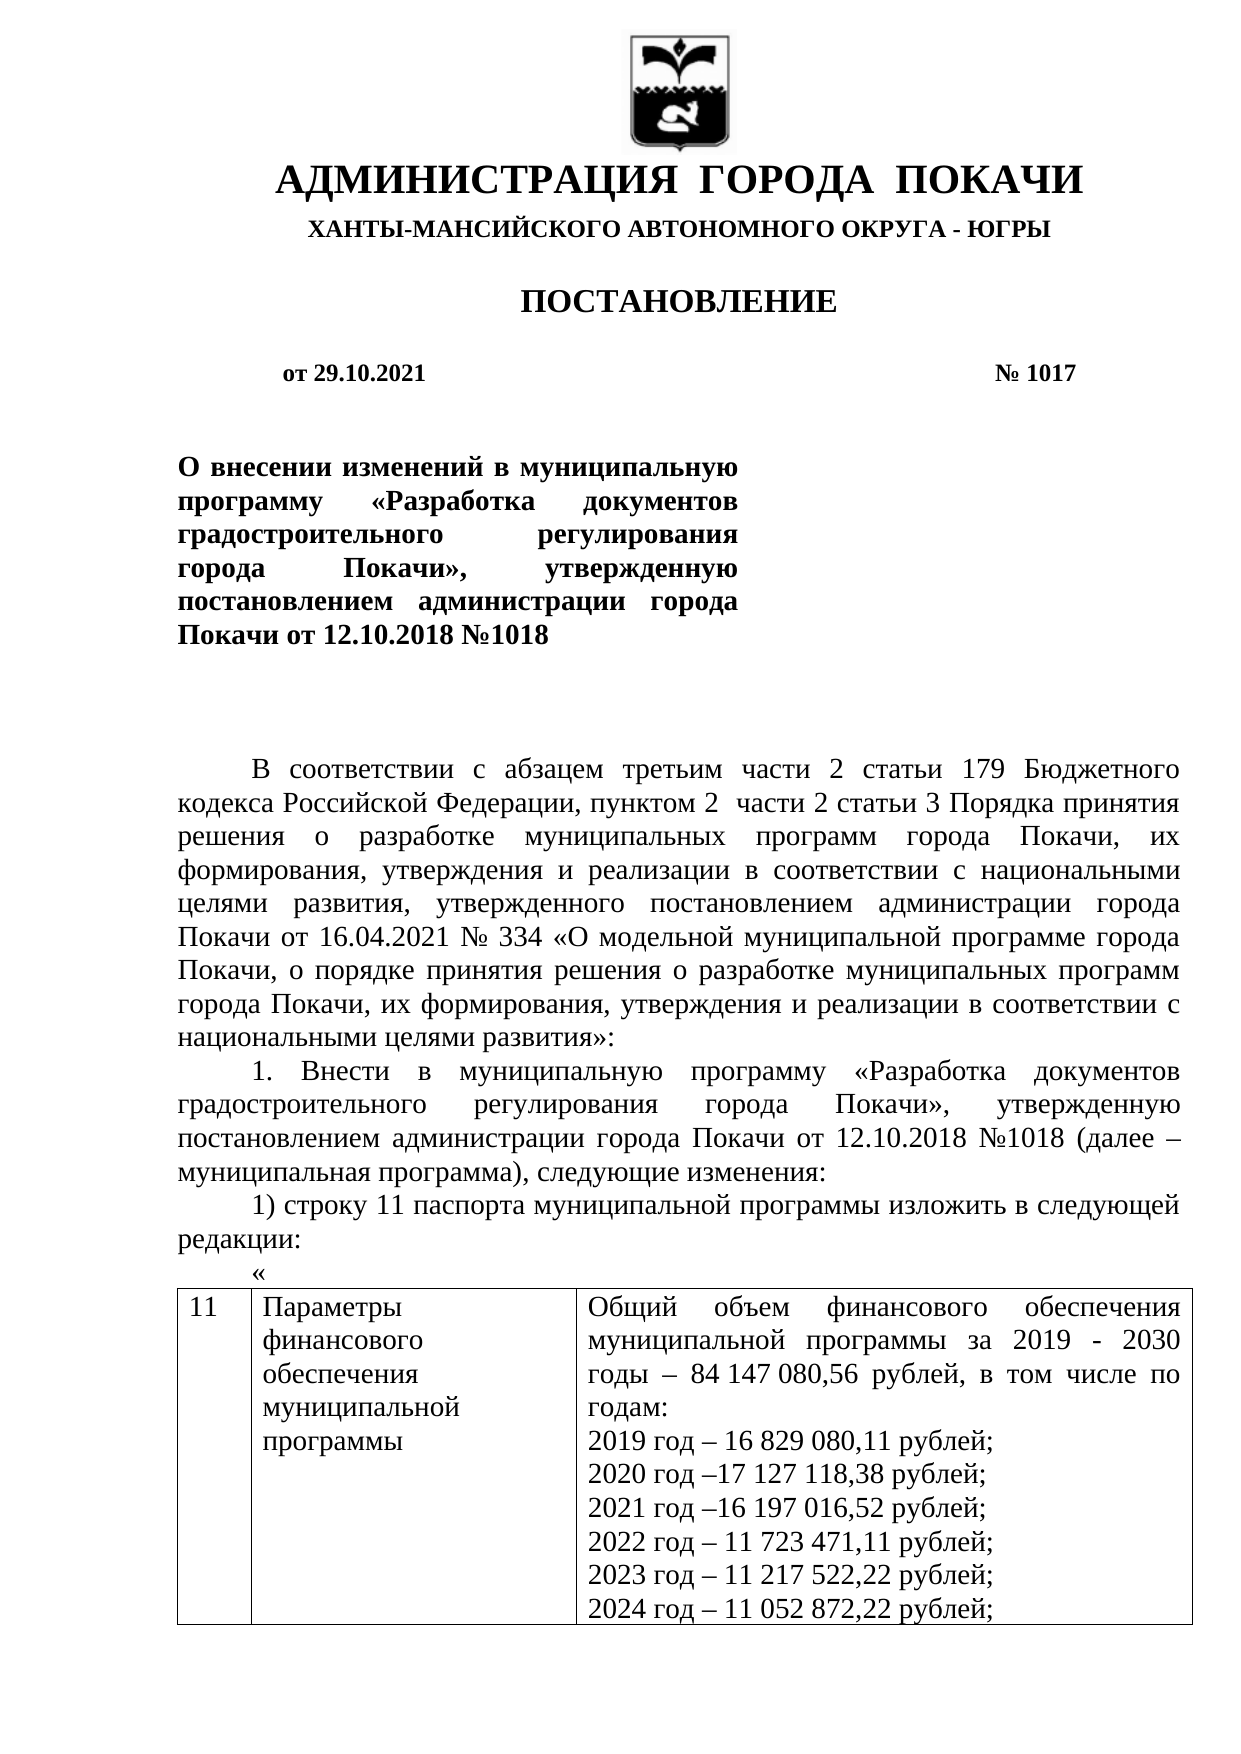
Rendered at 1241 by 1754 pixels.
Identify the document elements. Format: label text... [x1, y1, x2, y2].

text В соответствии с абзацем третьим части 2 статьи 179 Бюджетного кодекса Российской Федерации, пунктом 2 части 2 статьи 3 Порядка принятия решения о разработке муниципальных программ города Покачи, их формирования, утверждения и реализации в соответствии с национальными целями развития, утвержденного постановлением администрации города Покачи от 16.04.2021 № 334 «О модельной муниципальной программе города Покачи, о порядке принятия решения о разработке муниципальных программ города Покачи, их формирования, утверждения и реализации в соответствии с национальными целями развития»: [177, 751, 1181, 1053]
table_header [577, 1289, 1192, 1624]
table_header АДМИНИСТРАЦИЯ ГОРОДА ПОКАЧИ ХАНТЫ-МАНСИЙСКОГО АВТОНОМНОГО ОКРУГА - ЮГРЫ ПОСТАНОВЛЕНИЕ от 29.10.2021 № 1017 [166, 30, 1192, 421]
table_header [252, 1289, 576, 1624]
text 1) строку 11 паспорта муниципальной программы изложить в следующей редакции: [177, 1187, 1181, 1254]
text « [177, 1254, 1181, 1288]
table_header 11 [178, 1289, 251, 1624]
table_header О внесении изменений в муниципальную программу «Разработка документов градостроительного регулирования города Покачи», утвержденную постановлением администрации города Покачи от 12.10.2018 №1018 [166, 449, 1122, 718]
list 1. Внести в муниципальную программу «Разработка документов градостроительного регулирования города Покачи», утвержденную постановлением администрации города Покачи от 12.10.2018 №1018 (далее – муниципальная программа), следующие изменения: [177, 1053, 1181, 1187]
